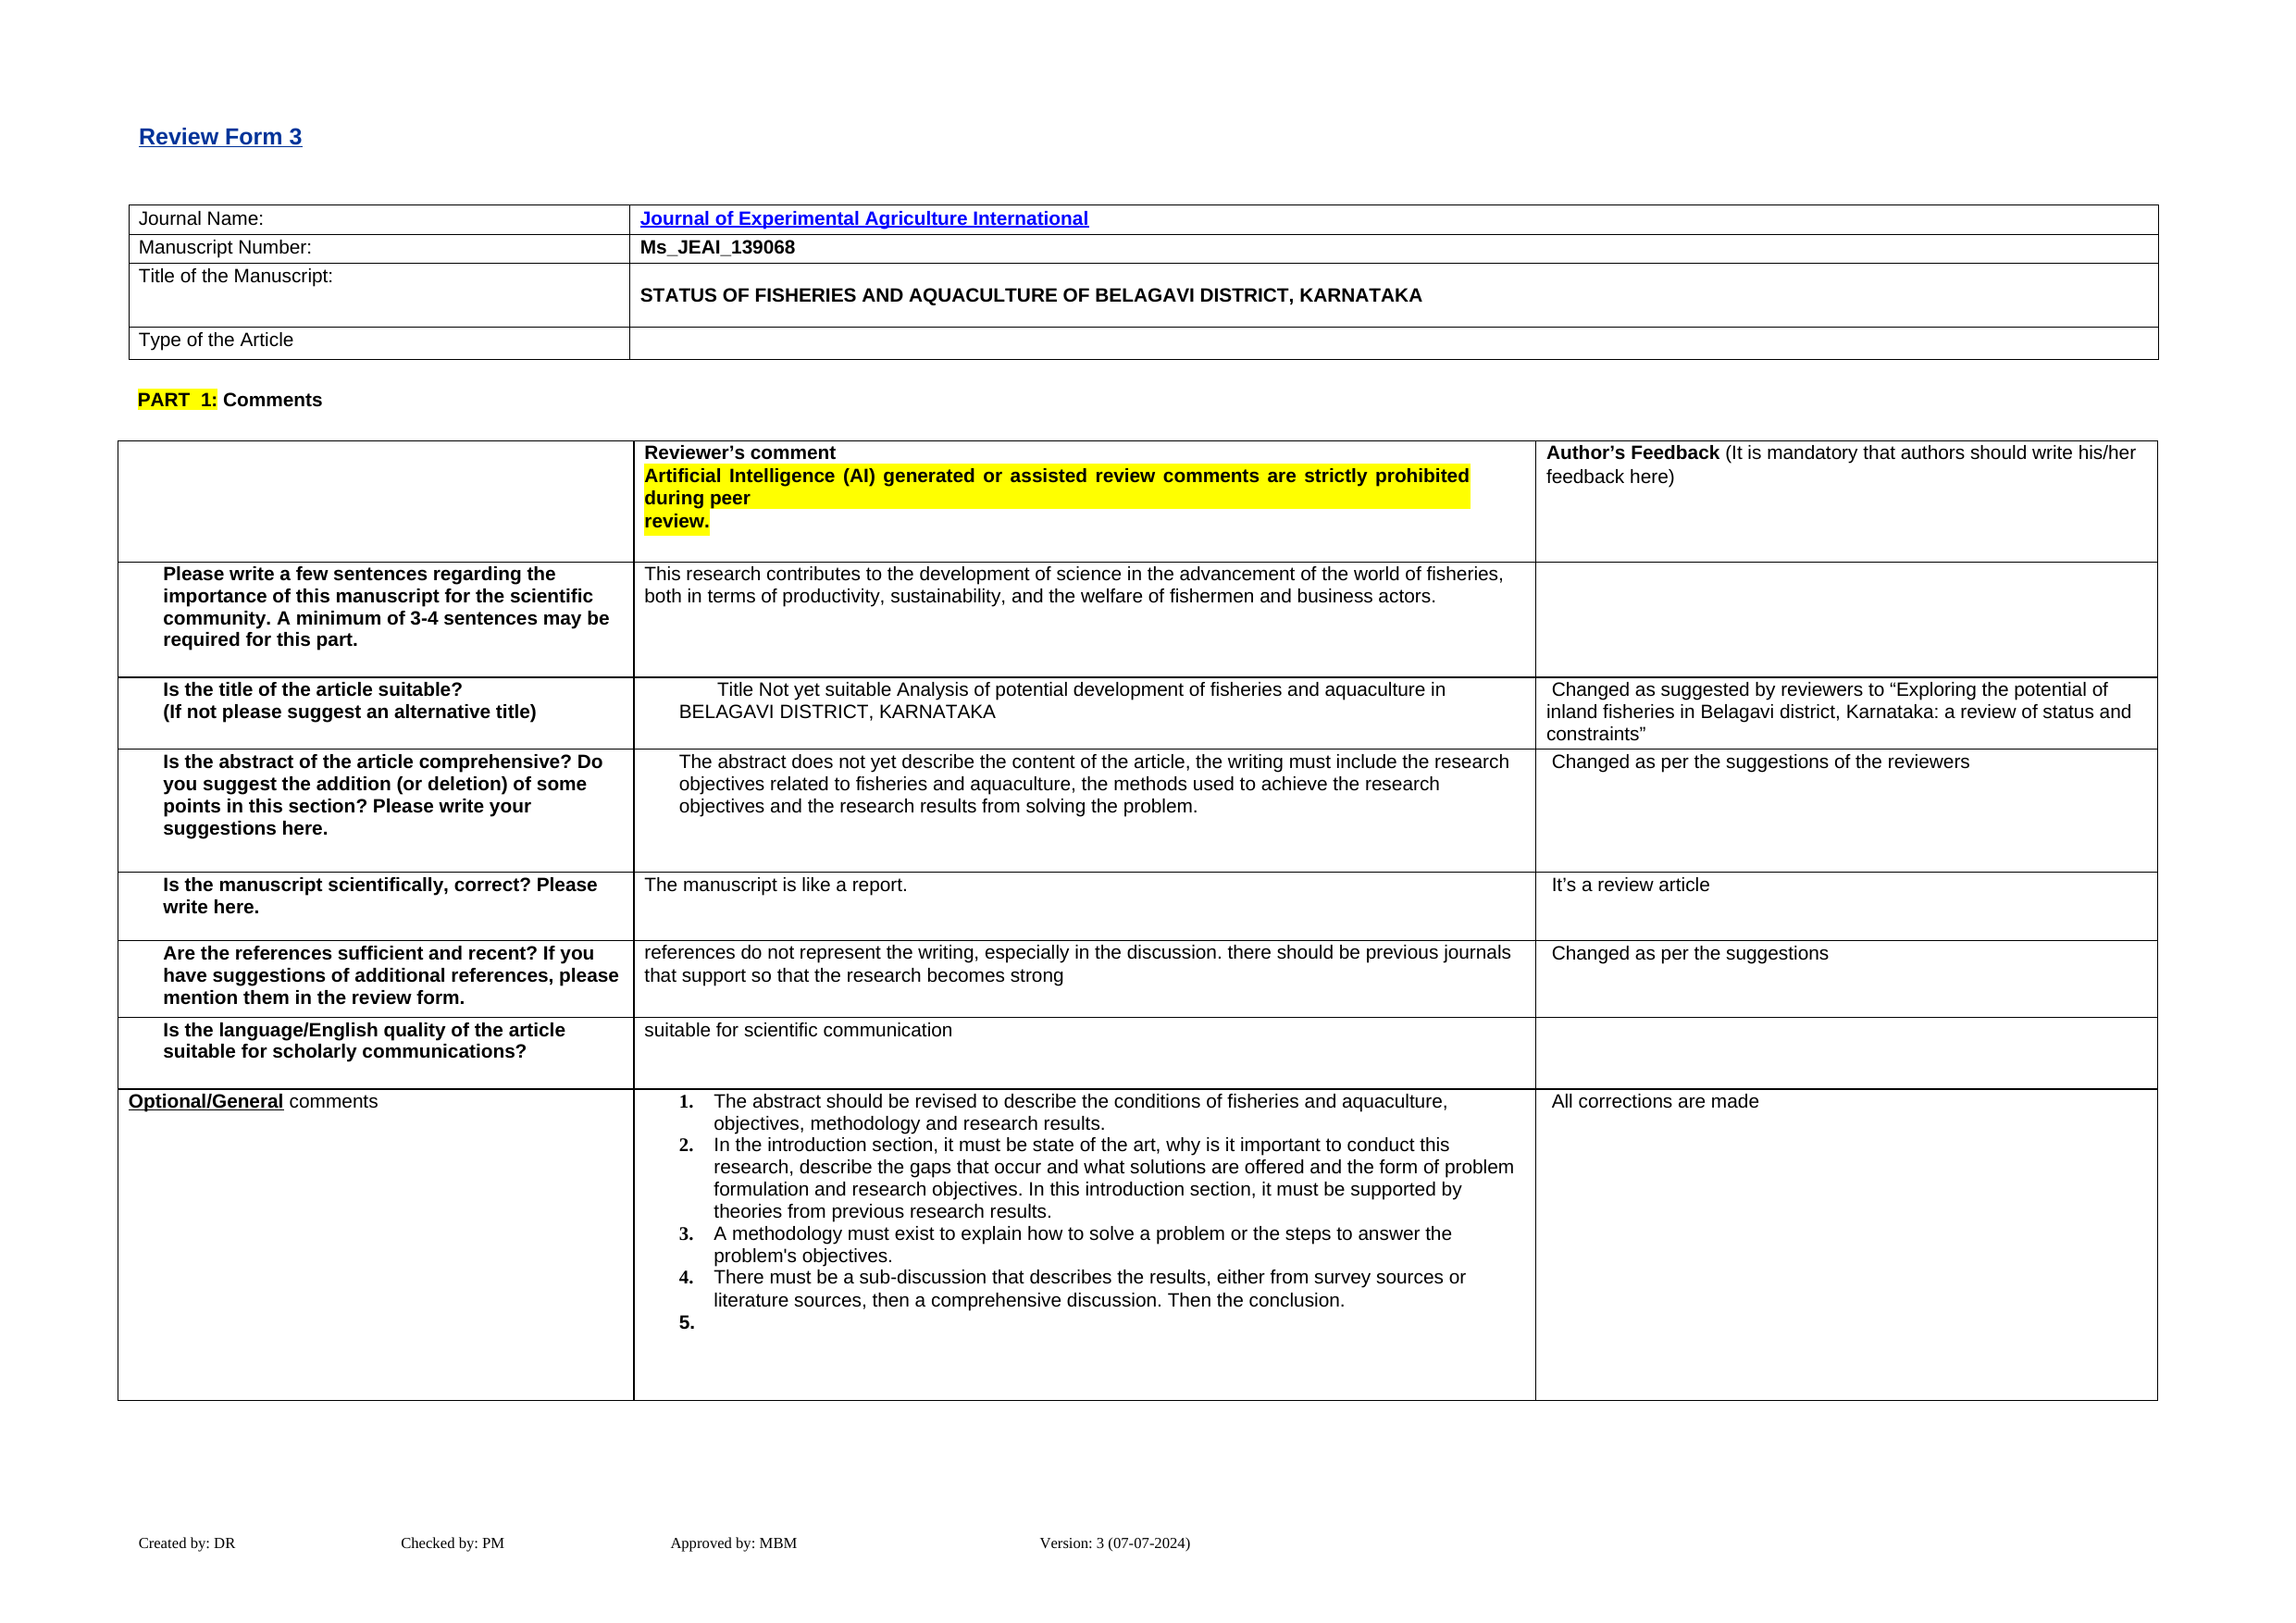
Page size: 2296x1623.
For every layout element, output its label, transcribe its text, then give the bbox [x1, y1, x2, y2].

table_cell Changed as per the suggestions of the reviewers [1536, 750, 2157, 872]
table_cell Manuscript Number: [130, 235, 629, 263]
table_cell [1536, 1018, 2157, 1088]
table_cell Changed as per the suggestions [1536, 941, 2157, 1017]
table_cell The manuscript is like a report. [635, 873, 1535, 940]
table_cell STATUS OF FISHERIES AND AQUACULTURE OF BELAGAVI DISTRICT, KARNATAKA [630, 264, 2158, 326]
table_header Reviewer’s comment [635, 441, 1535, 562]
table_cell Is the title of the article suitable? (If not please suggest an alternative title) [118, 678, 633, 749]
table_cell All corrections are made [1536, 1090, 2157, 1400]
table_cell Please write a few sentences regarding the importance of this manuscript for the scientific community. A minimum of 3-4 sentences may be required for this part. [118, 563, 633, 676]
table_cell Ms_JEAI_139068 [630, 235, 2158, 263]
table_cell [630, 328, 2158, 359]
table_cell Title of the Manuscript: [130, 264, 629, 326]
table_cell Changed as suggested by reviewers to “Exploring the potential of inland fisheries in Belagavi district, Karnataka: a review of status and constraints” [1536, 678, 2157, 749]
table_cell This research contributes to the development of science in the advancement of the world of fisheries, both in terms of productivity, sustainability, and the welfare of fishermen and business actors. [635, 563, 1535, 676]
table_cell Are the references sufficient and recent? If you have suggestions of additional references, please mention them in the review form. [118, 941, 633, 1017]
table_cell Is the manuscript scientifically, correct? Please write here. [118, 873, 633, 940]
table_cell The abstract should be revised to describe the conditions of fisheries and aquaculture, objectives, methodology and research results. In the introduction section, it must be state of the art, why is it important to conduct this research, describe the gaps that occur and what solutions are offered and the form of problem formulation and research objectives. In this introduction section, it must be supported by theories from previous research results. A methodology must exist to explain how to solve a problem or the steps to answer the problem's objectives. There must be a sub-discussion that describes the results, either from survey sources or literature sources, then a comprehensive discussion. Then the conclusion. 5. [635, 1090, 1535, 1400]
table_cell suitable for scientific communication [635, 1018, 1535, 1088]
table_cell Optional/General comments [118, 1090, 633, 1400]
table_header [118, 441, 633, 562]
table_cell Type of the Article [130, 328, 629, 359]
table_header Author’s Feedback (It is mandatory that authors should write his/her feedback here) [1536, 441, 2157, 562]
table_cell references do not represent the writing, especially in the discussion. there should be previous journals that support so that the research becomes strong [635, 941, 1535, 1017]
table_header Journal Name: [130, 205, 629, 233]
table_cell Is the language/English quality of the article suitable for scholarly communications? [118, 1018, 633, 1088]
text PART 1: Comments [137, 388, 1591, 410]
table_cell It’s a review article [1536, 873, 2157, 940]
table_header Journal of Experimental Agriculture International [630, 205, 2158, 233]
table_cell The abstract does not yet describe the content of the article, the writing must include the research objectives related to fisheries and aquaculture, the methods used to achieve the research objectives and the research results from solving the problem. [635, 750, 1535, 872]
table_cell [1536, 563, 2157, 676]
table_cell Title Not yet suitable Analysis of potential development of fisheries and aquaculture in BELAGAVI DISTRICT, KARNATAKA [635, 678, 1535, 749]
table_cell Is the abstract of the article comprehensive? Do you suggest the addition (or deletion) of some points in this section? Please write your suggestions here. [118, 750, 633, 872]
